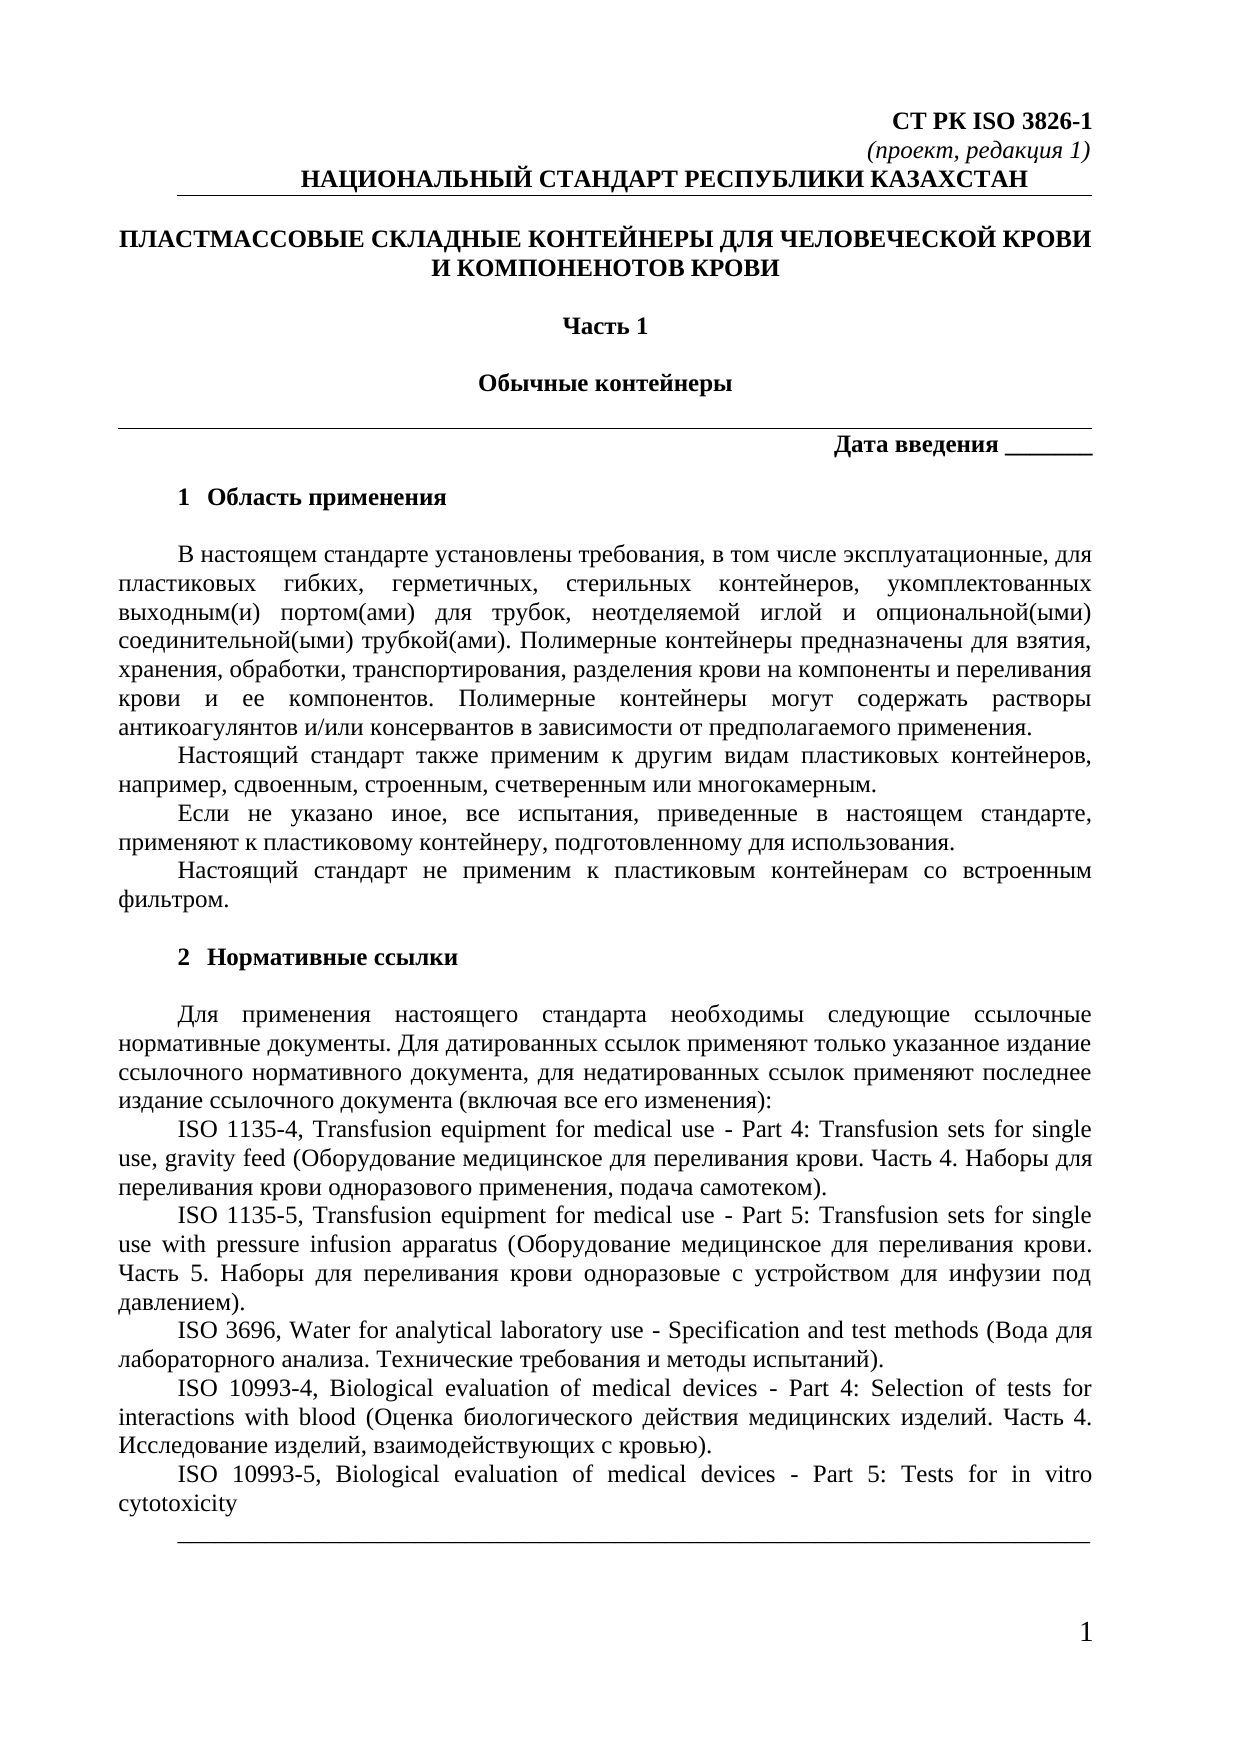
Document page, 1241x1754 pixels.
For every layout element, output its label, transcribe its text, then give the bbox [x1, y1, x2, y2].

text Для применения настоящего стандарта необходимы следующие ссылочные нормативные документы. Для датированных ссылок применяют только указанное издание ссылочного нормативного документа, для недатированных ссылок применяют последнее издание ссылочного документа (включая все его изменения): [118, 999, 1092, 1114]
text ISO 1135-5, Transfusion equipment for medical use - Part 5: Transfusion sets for single use with pressure infusion apparatus (Оборудование медицинское для переливания крови. Часть 5. Наборы для переливания крови одноразовые с устройством для инфузии под давлением). [118, 1201, 1092, 1316]
text ISO 10993-4, Biological evaluation of medical devices - Part 4: Selection of tests for interactions with blood (Оценка биологического действия медицинских изделий. Часть 4. Исследование изделий, взаимодействующих с кровью). [118, 1373, 1092, 1459]
text НАЦИОНАЛЬНЫЙ СТАНДАРТ РЕСПУБЛИКИ КАЗАХСТАН [177, 164, 1092, 195]
text Обычные контейнеры [118, 368, 1092, 397]
text ISO 10993-5, Biological evaluation of medical devices - Part 5: Tests for in vitro cytotoxicity [118, 1459, 1092, 1517]
text Если не указано иное, все испытания, приведенные в настоящем стандарте, применяют к пластиковому контейнеру, подготовленному для использования. [118, 798, 1092, 856]
subtitle Область применения [118, 482, 1092, 511]
text ISO 1135-4, Transfusion equipment for medical use - Part 4: Transfusion sets for single use, gravity feed (Оборудование медицинское для переливания крови. Часть 4. Наборы для переливания крови одноразового применения, подача самотеком). [118, 1114, 1092, 1201]
text Настоящий стандарт не применим к пластиковым контейнерам со встроенным фильтром. [118, 856, 1092, 913]
text ПЛАСТМАССОВЫЕ СКЛАДНЫЕ КОНТЕЙНЕРЫ ДЛЯ ЧЕЛОВЕЧЕСКОЙ КРОВИ И КОМПОНЕНОТОВ КРОВИ [118, 224, 1092, 282]
text _________________________________________________________________________ [118, 1517, 1092, 1546]
text Настоящий стандарт также применим к другим видам пластиковых контейнеров, например, сдвоенным, строенным, счетверенным или многокамерным. [118, 741, 1092, 798]
subtitle Нормативные ссылки [118, 942, 1092, 971]
text В настоящем стандарте установлены требования, в том числе эксплуатационные, для пластиковых гибких, герметичных, стерильных контейнеров, укомплектованных выходным(и) портом(ами) для трубок, неотделяемой иглой и опциональной(ыми) соединительной(ыми) трубкой(ами). Полимерные контейнеры предназначены для взятия, хранения, обработки, транспортирования, разделения крови на компоненты и переливания крови и ее компонентов. Полимерные контейнеры могут содержать растворы антикоагулянтов и/или консервантов в зависимости от предполагаемого применения. [118, 539, 1092, 741]
text Часть 1 [118, 311, 1092, 339]
text Дата введения _______ [118, 429, 1092, 458]
text ISO 3696, Water for analytical laboratory use - Specification and test methods (Вода для лабораторного анализа. Технические требования и методы испытаний). [118, 1316, 1092, 1373]
